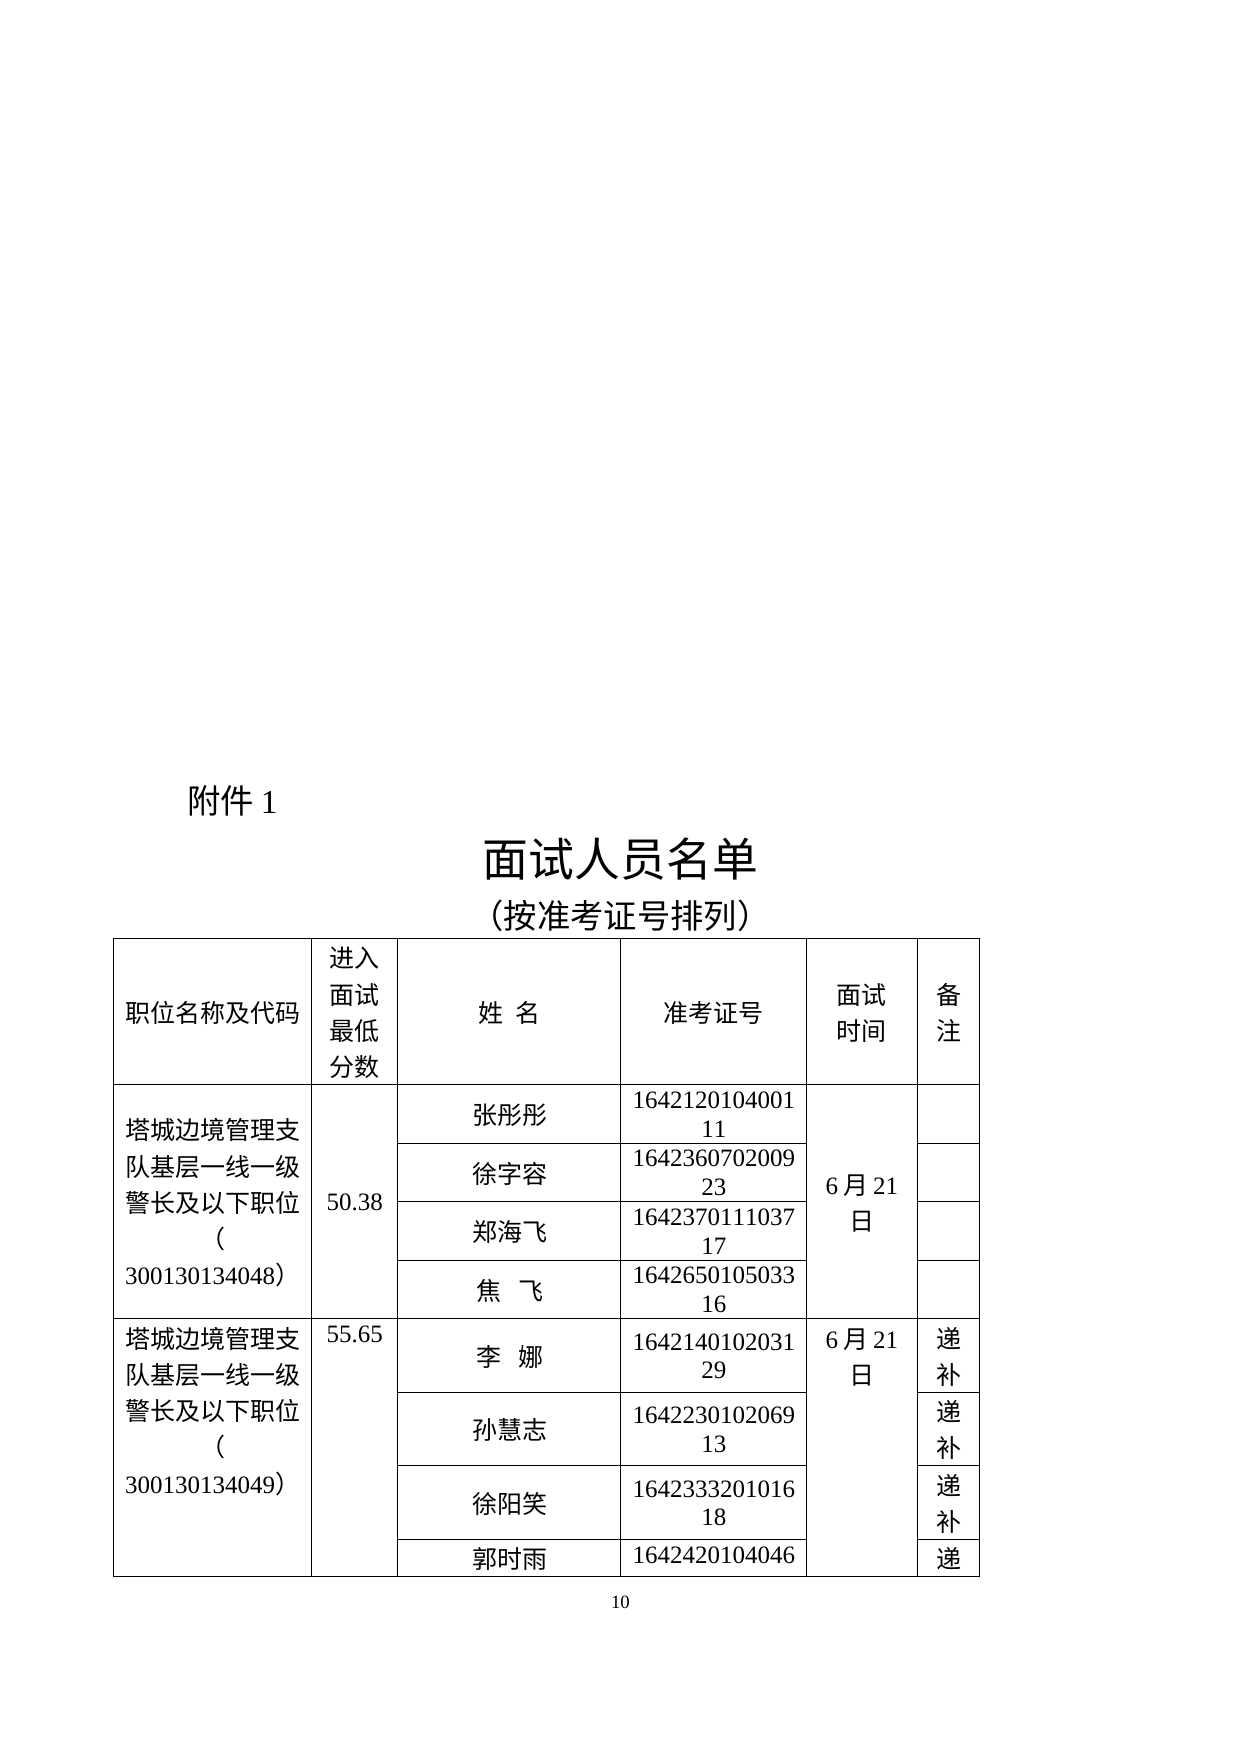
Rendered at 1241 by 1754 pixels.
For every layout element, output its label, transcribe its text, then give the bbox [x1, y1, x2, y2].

text 面试人员名单 [187, 823, 1053, 889]
table_cell 塔城边境管理支队基层一线一级警长及以下职位 （300130134049） [114, 1319, 311, 1576]
table_cell 郭时雨 [398, 1540, 620, 1576]
table_cell 李 娜 [398, 1319, 620, 1392]
table_cell 孙慧志 [398, 1393, 620, 1465]
table_header 备注 [918, 939, 979, 1084]
table_cell 164223010206913 [621, 1393, 806, 1465]
table_cell [918, 1202, 979, 1259]
table_cell [918, 1085, 979, 1142]
table_cell 6月21日 [807, 1085, 917, 1318]
table_cell 164233320101618 [621, 1466, 806, 1539]
table_cell 164242010404629 [621, 1540, 806, 1576]
text （按准考证号排列） [187, 889, 1053, 938]
table_cell 164265010503316 [621, 1261, 806, 1318]
table_cell [918, 1261, 979, 1318]
table_cell 6月21日 [807, 1319, 917, 1576]
table_cell 徐字容 [398, 1144, 620, 1201]
table_cell 55.65 [312, 1319, 397, 1576]
table_cell 递补 [918, 1319, 979, 1392]
table_cell 164214010203129 [621, 1319, 806, 1392]
table_cell 递补 [918, 1393, 979, 1465]
table_header 姓 名 [398, 939, 620, 1084]
table_cell 张彤彤 [398, 1085, 620, 1142]
table_cell 164236070200923 [621, 1144, 806, 1201]
table_cell 164212010400111 [621, 1085, 806, 1142]
table_cell 164237011103717 [621, 1202, 806, 1259]
table_header 面试 时间 [807, 939, 917, 1084]
table_header 进入面试最低分数 [312, 939, 397, 1084]
table_cell 郑海飞 [398, 1202, 620, 1259]
table_cell [918, 1144, 979, 1201]
table_header 准考证号 [621, 939, 806, 1084]
table_cell 徐阳笑 [398, 1466, 620, 1539]
text 附件1 [187, 775, 1053, 823]
table_header 职位名称及代码 [114, 939, 311, 1084]
table_cell 递补 [918, 1540, 979, 1576]
table_cell 焦 飞 [398, 1261, 620, 1318]
table_cell 50.38 [312, 1085, 397, 1318]
table_cell 递补 [918, 1466, 979, 1539]
table_cell 塔城边境管理支队基层一线一级警长及以下职位 （300130134048） [114, 1085, 311, 1318]
